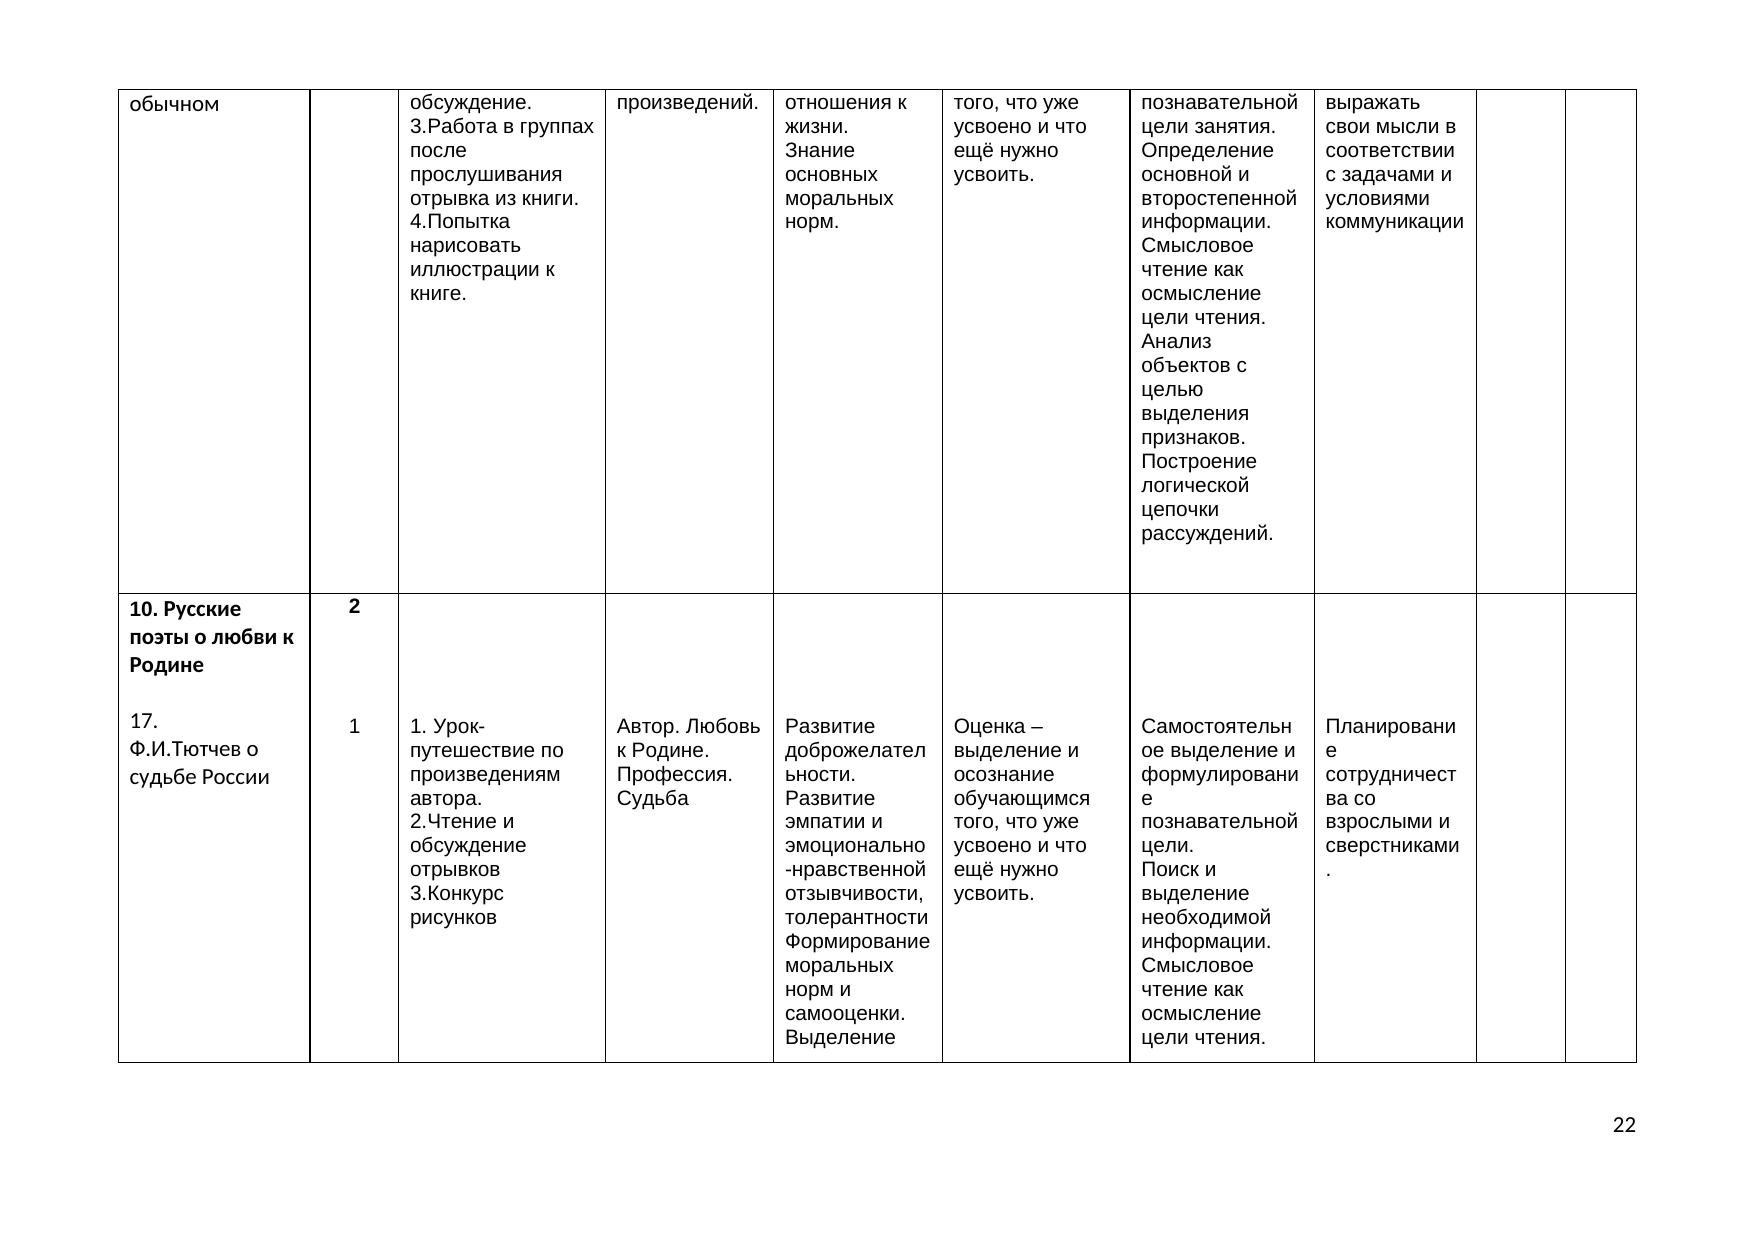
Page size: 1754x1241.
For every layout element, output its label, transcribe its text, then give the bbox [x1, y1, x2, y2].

table_cell [1566, 594, 1636, 1062]
table_cell [1477, 594, 1565, 1062]
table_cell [399, 90, 605, 593]
table_cell 1 [311, 90, 398, 593]
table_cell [1315, 594, 1476, 1062]
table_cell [119, 594, 309, 1062]
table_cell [1131, 90, 1314, 593]
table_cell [774, 90, 942, 593]
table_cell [1131, 594, 1314, 1062]
table_cell 2 1 [311, 594, 398, 1062]
table_cell [1566, 90, 1636, 593]
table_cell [606, 90, 773, 593]
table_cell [1315, 90, 1476, 593]
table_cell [399, 594, 605, 1062]
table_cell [943, 90, 1129, 593]
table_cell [119, 90, 309, 593]
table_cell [774, 594, 942, 1062]
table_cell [606, 594, 773, 1062]
table_cell [1477, 90, 1565, 593]
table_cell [943, 594, 1129, 1062]
